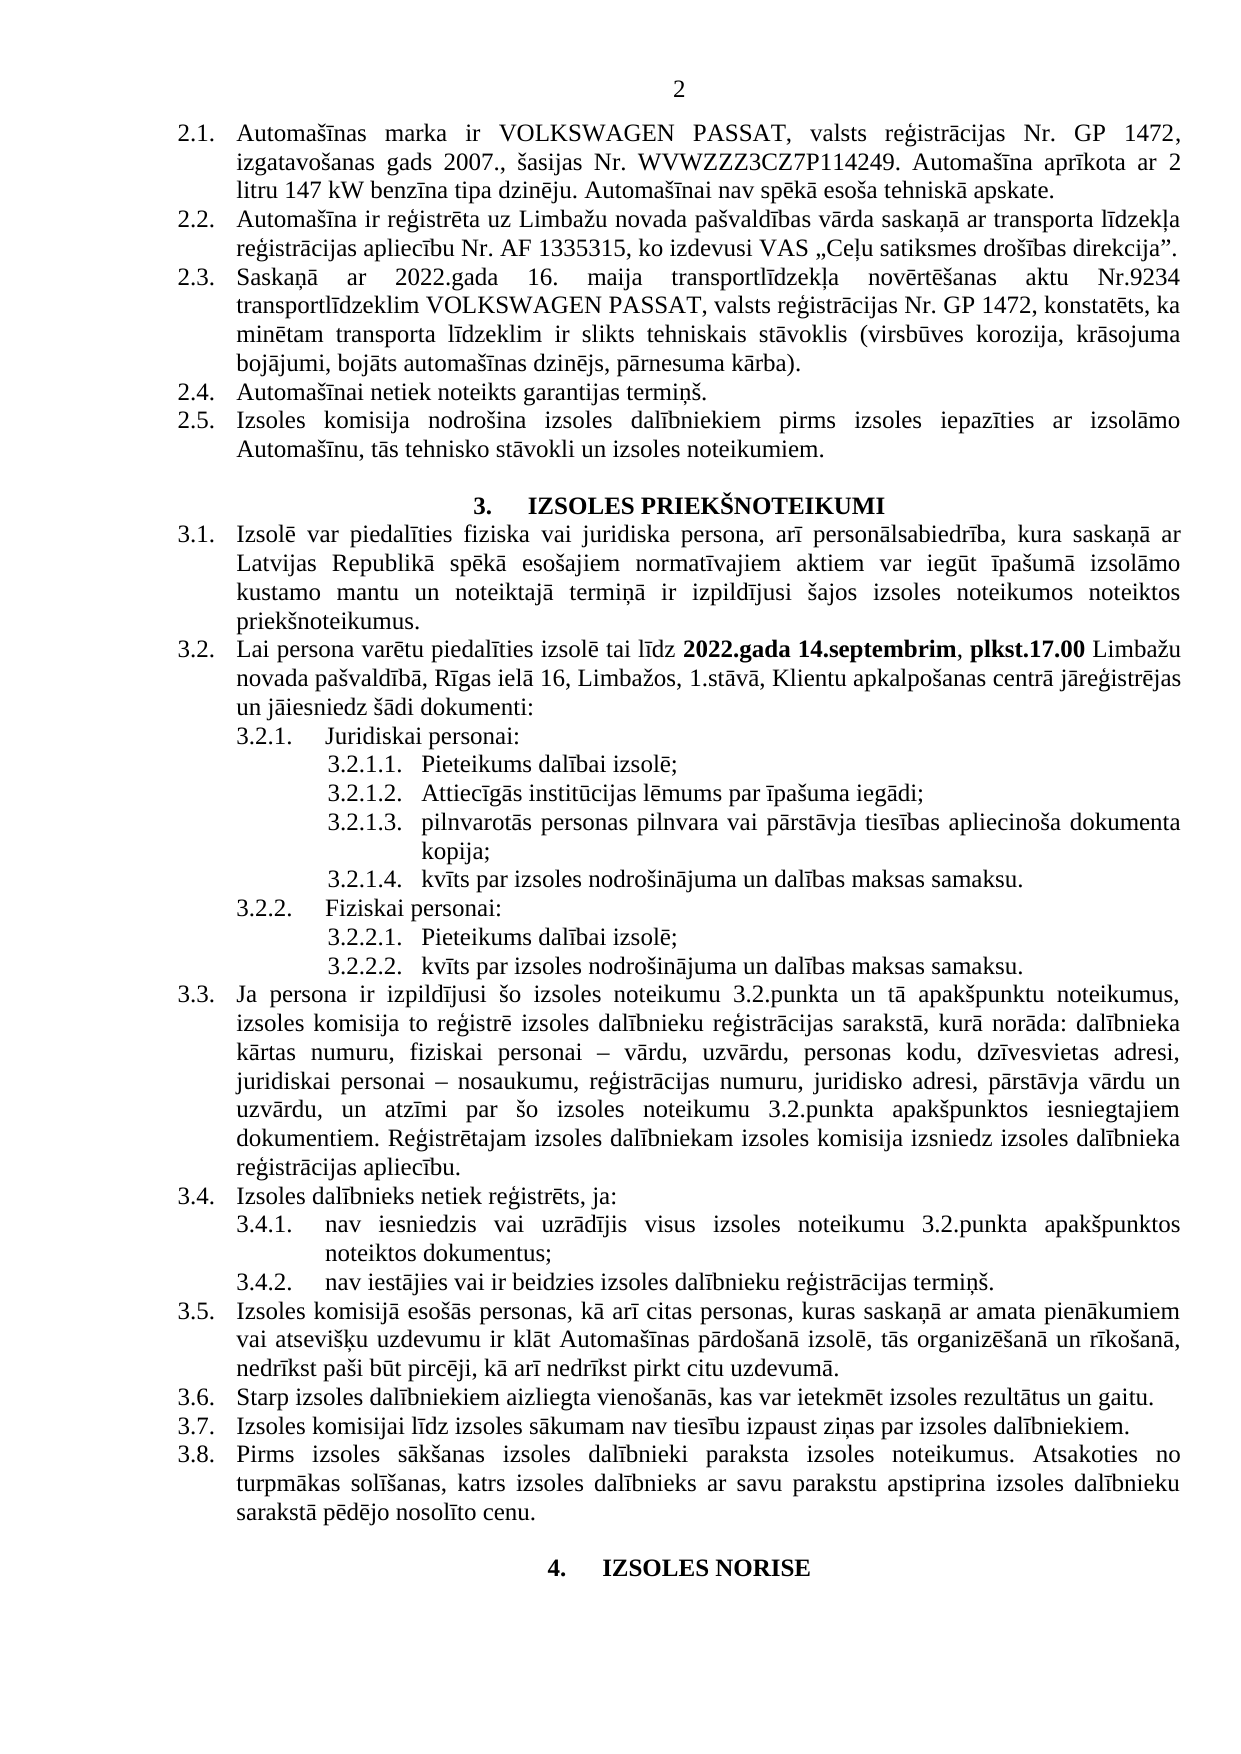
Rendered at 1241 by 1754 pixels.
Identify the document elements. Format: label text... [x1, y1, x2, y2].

list Juridiskai personai: [236, 721, 1181, 749]
list Izsoles NORISE [177, 1553, 1181, 1582]
list Izsolē var piedalīties fiziska vai juridiska persona, arī personālsabiedrība, kura saskaņā ar Latvijas Republikā spēkā esošajiem normatīvajiem aktiem var iegūt īpašumā izsolāmo kustamo mantu un noteiktajā termiņā ir izpildījusi šajos izsoles noteikumos noteiktos priekšnoteikumus. [177, 519, 1181, 634]
list pilnvarotās personas pilnvara vai pārstāvja tiesības apliecinoša dokumenta kopija; [327, 807, 1181, 864]
list Automašīnas marka ir VOLKSWAGEN PASSAT, valsts reģistrācijas Nr. GP 1472, izgatavošanas gads 2007., šasijas Nr. WVWZZZ3CZ7P114249. Automašīna aprīkota ar 2 litru 147 kW benzīna tipa dzinēju. Automašīnai nav spēkā esoša tehniskā apskate. [177, 118, 1181, 204]
list nav iestājies vai ir beidzies izsoles dalībnieku reģistrācijas termiņš. [236, 1267, 1181, 1296]
list nav iesniedzis vai uzrādījis visus izsoles noteikumu 3.2.punkta apakšpunktos noteiktos dokumentus; [236, 1209, 1181, 1267]
list Izsoles dalībnieks netiek reģistrēts, ja: [177, 1181, 1181, 1209]
list Automašīnai netiek noteikts garantijas termiņš. [177, 377, 1181, 406]
list Starp izsoles dalībniekiem aizliegta vienošanās, kas var ietekmēt izsoles rezultātus un gaitu. [177, 1382, 1181, 1411]
list kvīts par izsoles nodrošinājuma un dalības maksas samaksu. [327, 864, 1181, 893]
list Izsoles komisija nodrošina izsoles dalībniekiem pirms izsoles iepazīties ar izsolāmo Automašīnu, tās tehnisko stāvokli un izsoles noteikumiem. [177, 406, 1181, 463]
list kvīts par izsoles nodrošinājuma un dalības maksas samaksu. [327, 951, 1181, 979]
list Fiziskai personai: [236, 893, 1181, 922]
list Lai persona varētu piedalīties izsolē tai līdz 2022.gada 14.septembrim, plkst.17.00 Limbažu novada pašvaldībā, Rīgas ielā 16, Limbažos, 1.stāvā, Klientu apkalpošanas centrā jāreģistrējas un jāiesniedz šādi dokumenti: [177, 634, 1181, 721]
list Pirms izsoles sākšanas izsoles dalībnieki paraksta izsoles noteikumus. Atsakoties no turpmākas solīšanas, katrs izsoles dalībnieks ar savu parakstu apstiprina izsoles dalībnieku sarakstā pēdējo nosolīto cenu. [177, 1439, 1181, 1526]
list Izsoles komisijā esošās personas, kā arī citas personas, kuras saskaņā ar amata pienākumiem vai atsevišķu uzdevumu ir klāt Automašīnas pārdošanā izsolē, tās organizēšanā un rīkošanā, nedrīkst paši būt pircēji, kā arī nedrīkst pirkt citu uzdevumā. [177, 1296, 1181, 1382]
list Pieteikums dalībai izsolē; [327, 749, 1181, 778]
list Pieteikums dalībai izsolē; [327, 922, 1181, 951]
list Automašīna ir reģistrēta uz Limbažu novada pašvaldības vārda saskaņā ar transporta līdzekļa reģistrācijas apliecību Nr. AF 1335315, ko izdevusi VAS „Ceļu satiksmes drošības direkcija”. [177, 204, 1181, 262]
list Saskaņā ar 2022.gada 16. maija transportlīdzekļa novērtēšanas aktu Nr.9234 transportlīdzeklim VOLKSWAGEN PASSAT, valsts reģistrācijas Nr. GP 1472, konstatēts, ka minētam transporta līdzeklim ir slikts tehniskais stāvoklis (virsbūves korozija, krāsojuma bojājumi, bojāts automašīnas dzinējs, pārnesuma kārba). [177, 262, 1181, 377]
list Izsoles komisijai līdz izsoles sākumam nav tiesību izpaust ziņas par izsoles dalībniekiem. [177, 1411, 1181, 1439]
list IZSOLES PRIEKŠNOTEIKUMI [177, 491, 1181, 519]
list Ja persona ir izpildījusi šo izsoles noteikumu 3.2.punkta un tā apakšpunktu noteikumus, izsoles komisija to reģistrē izsoles dalībnieku reģistrācijas sarakstā, kurā norāda: dalībnieka kārtas numuru, fiziskai personai – vārdu, uzvārdu, personas kodu, dzīvesvietas adresi, juridiskai personai – nosaukumu, reģistrācijas numuru, juridisko adresi, pārstāvja vārdu un uzvārdu, un atzīmi par šo izsoles noteikumu 3.2.punkta apakšpunktos iesniegtajiem dokumentiem. Reģistrētajam izsoles dalībniekam izsoles komisija izsniedz izsoles dalībnieka reģistrācijas apliecību. [177, 979, 1181, 1181]
list Attiecīgās institūcijas lēmums par īpašuma iegādi; [327, 778, 1181, 807]
